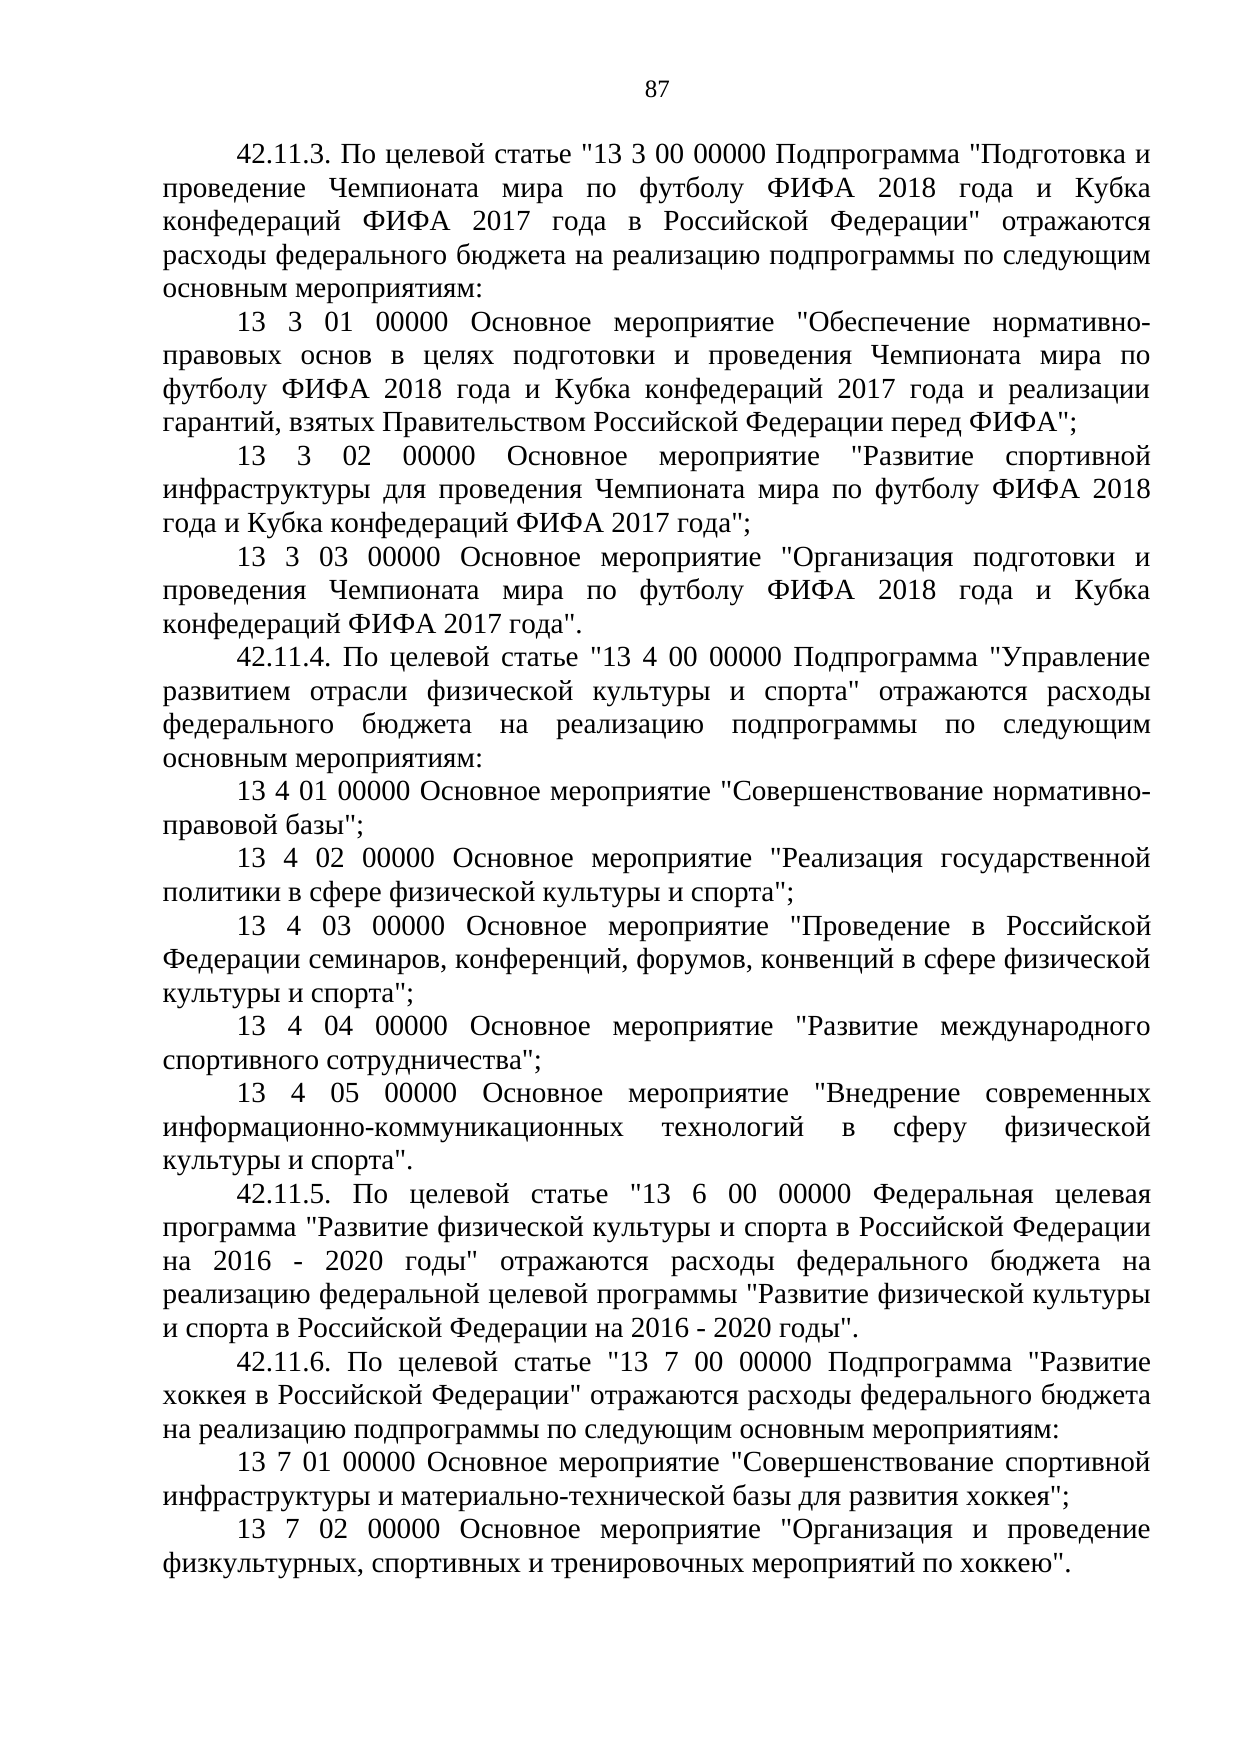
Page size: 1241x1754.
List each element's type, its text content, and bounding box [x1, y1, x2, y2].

text 13 3 03 00000 Основное мероприятие "Организация подготовки и проведения Чемпионата мира по футболу ФИФА 2018 года и Кубка конфедераций ФИФА 2017 года". [162, 539, 1152, 639]
text 42.11.5. По целевой статье "13 6 00 00000 Федеральная целевая программа "Развитие физической культуры и спорта в Российской Федерации на 2016 - 2020 годы" отражаются расходы федерального бюджета на реализацию федеральной целевой программы "Развитие физической культуры и спорта в Российской Федерации на 2016 - 2020 годы". [162, 1176, 1152, 1344]
text 42.11.4. По целевой статье "13 4 00 00000 Подпрограмма "Управление развитием отрасли физической культуры и спорта" отражаются расходы федерального бюджета на реализацию подпрограммы по следующим основным мероприятиям: [162, 639, 1152, 773]
text 13 4 02 00000 Основное мероприятие "Реализация государственной политики в сфере физической культуры и спорта"; [162, 841, 1152, 908]
text 13 7 01 00000 Основное мероприятие "Совершенствование спортивной инфраструктуры и материально-технической базы для развития хоккея"; [162, 1444, 1152, 1511]
text 13 4 01 00000 Основное мероприятие "Совершенствование нормативно-правовой базы"; [162, 773, 1152, 841]
text 13 4 04 00000 Основное мероприятие "Развитие международного спортивного сотрудничества"; [162, 1008, 1152, 1075]
text 42.11.6. По целевой статье "13 7 00 00000 Подпрограмма "Развитие хоккея в Российской Федерации" отражаются расходы федерального бюджета на реализацию подпрограммы по следующим основным мероприятиям: [162, 1344, 1152, 1444]
text 42.11.3. По целевой статье "13 3 00 00000 Подпрограмма "Подготовка и проведение Чемпионата мира по футболу ФИФА 2018 года и Кубка конфедераций ФИФА 2017 года в Российской Федерации" отражаются расходы федерального бюджета на реализацию подпрограммы по следующим основным мероприятиям: [162, 136, 1152, 304]
text 13 4 05 00000 Основное мероприятие "Внедрение современных информационно-коммуникационных технологий в сферу физической культуры и спорта". [162, 1075, 1152, 1176]
text 13 3 02 00000 Основное мероприятие "Развитие спортивной инфраструктуры для проведения Чемпионата мира по футболу ФИФА 2018 года и Кубка конфедераций ФИФА 2017 года"; [162, 438, 1152, 539]
text 13 7 02 00000 Основное мероприятие "Организация и проведение физкультурных, спортивных и тренировочных мероприятий по хоккею". [162, 1511, 1152, 1578]
text 13 4 03 00000 Основное мероприятие "Проведение в Российской Федерации семинаров, конференций, форумов, конвенций в сфере физической культуры и спорта"; [162, 908, 1152, 1008]
text 13 3 01 00000 Основное мероприятие "Обеспечение нормативно-правовых основ в целях подготовки и проведения Чемпионата мира по футболу ФИФА 2018 года и Кубка конфедераций 2017 года и реализации гарантий, взятых Правительством Российской Федерации перед ФИФА"; [162, 304, 1152, 438]
